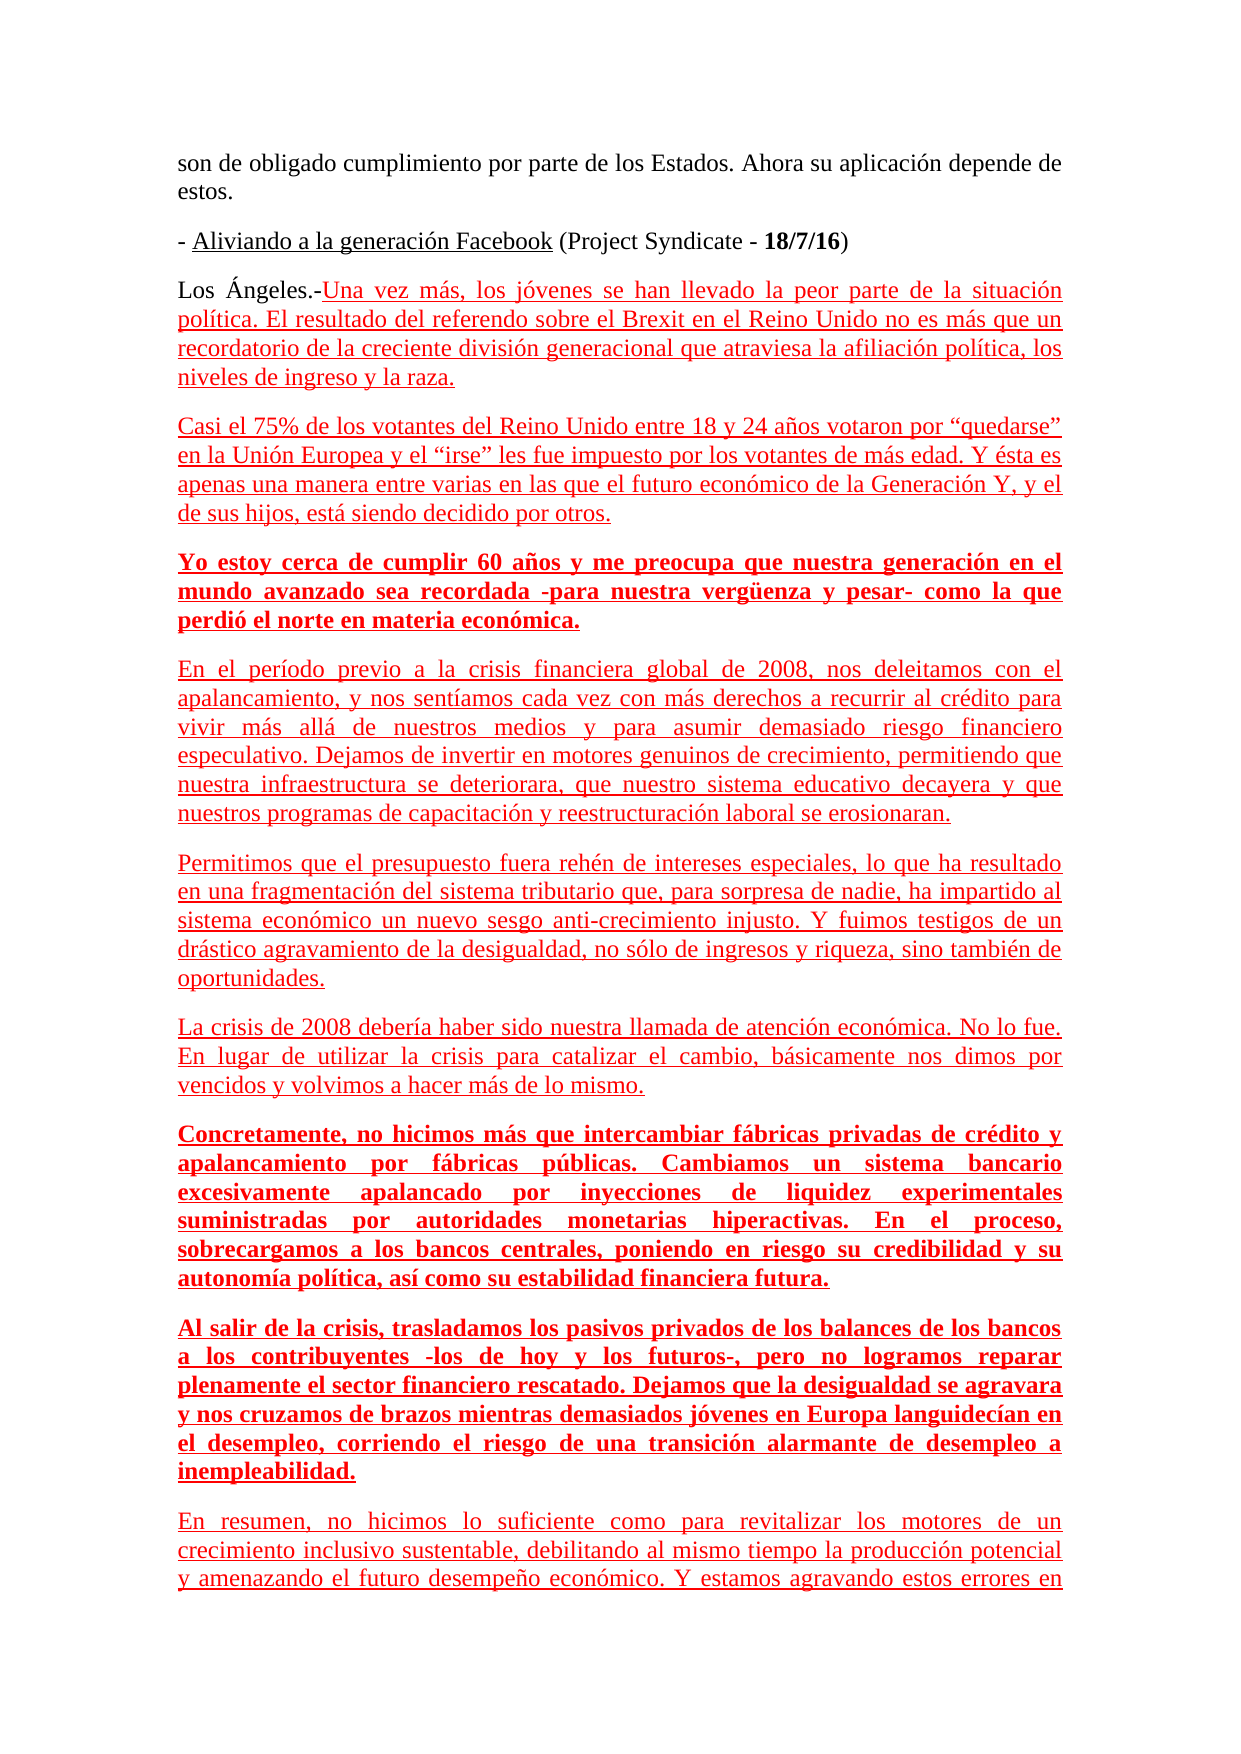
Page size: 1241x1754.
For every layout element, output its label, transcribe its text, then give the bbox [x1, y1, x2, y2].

text Yo estoy cerca de cumplir 60 años y me preocupa que nuestra generación en el mundo avanzado sea recordada -para nuestra vergüenza y pesar- como la que perdió el norte en materia económica. [177, 602, 1063, 633]
text Los Ángeles.-Una vez más, los jóvenes se han llevado la peor parte de la situación política. El resultado del referendo sobre el Brexit en el Reino Unido no es más que un recordatorio de la creciente división generacional que atraviesa la afiliación política, los niveles de ingreso y la raza. [177, 330, 1063, 358]
text En el período previo a la crisis financiera global de 2008, nos deleitamos con el apalancamiento, y nos sentíamos cada vez con más derechos a recurrir al crédito para vivir más allá de nuestros medios y para asumir demasiado riesgo financiero especulativo. Dejamos de invertir en motores genuinos de crecimiento, permitiendo que nuestra infraestructura se deteriorara, que nuestro sistema educativo decayera y que nuestros programas de capacitación y reestructuración laboral se erosionaran. [177, 680, 1063, 737]
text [177, 148, 1063, 205]
text Yo estoy cerca de cumplir 60 años y me preocupa que nuestra generación en el mundo avanzado sea recordada -para nuestra vergüenza y pesar- como la que perdió el norte en materia económica. [177, 573, 1063, 601]
text Permitimos que el presupuesto fuera rehén de intereses especiales, lo que ha resultado en una fragmentación del sistema tributario que, para sorpresa de nadie, ha impartido al sistema económico un nuevo sesgo anti-crecimiento injusto. Y fuimos testigos de un drástico agravamiento de la desigualdad, no sólo de ingresos y riqueza, sino también de oportunidades. [177, 931, 1063, 991]
text Permitimos que el presupuesto fuera rehén de intereses especiales, lo que ha resultado en una fragmentación del sistema tributario que, para sorpresa de nadie, ha impartido al sistema económico un nuevo sesgo anti-crecimiento injusto. Y fuimos testigos de un drástico agravamiento de la desigualdad, no sólo de ingresos y riqueza, sino también de oportunidades. [177, 848, 1063, 873]
text Casi el 75% de los votantes del Reino Unido entre 18 y 24 años votaron por “quedarse” en la Unión Europea y el “irse” les fue impuesto por los votantes de más edad. Y ésta es apenas una manera entre varias en las que el futuro económico de la Generación Y, y el de sus hijos, está siendo decidido por otros. [177, 411, 1063, 494]
text Permitimos que el presupuesto fuera rehén de intereses especiales, lo que ha resultado en una fragmentación del sistema tributario que, para sorpresa de nadie, ha impartido al sistema económico un nuevo sesgo anti-crecimiento injusto. Y fuimos testigos de un drástico agravamiento de la desigualdad, no sólo de ingresos y riqueza, sino también de oportunidades. [177, 874, 1063, 930]
text Concretamente, no hicimos más que intercambiar fábricas privadas de crédito y apalancamiento por fábricas públicas. Cambiamos un sistema bancario excesivamente apalancado por inyecciones de liquidez experimentales suministradas por autoridades monetarias hiperactivas. En el proceso, sobrecargamos a los bancos centrales, poniendo en riesgo su credibilidad y su autonomía política, así como su estabilidad financiera futura. [177, 1260, 1063, 1292]
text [177, 1561, 1063, 1588]
text Al salir de la crisis, trasladamos los pasivos privados de los balances de los bancos a los contribuyentes -los de hoy y los futuros-, pero no logramos reparar plenamente el sector financiero rescatado. Dejamos que la desigualdad se agravara y nos cruzamos de brazos mientras demasiados jóvenes en Europa languidecían en el desempleo, corriendo el riesgo de una transición alarmante de desempleo a inempleabilidad. [177, 1425, 1063, 1485]
text Yo estoy cerca de cumplir 60 años y me preocupa que nuestra generación en el mundo avanzado sea recordada -para nuestra vergüenza y pesar- como la que perdió el norte en materia económica. [177, 547, 1063, 572]
text - Aliviando a la generación Facebook (Project Syndicate - 18/7/16) [177, 226, 1063, 255]
text La crisis de 2008 debería haber sido nuestra llamada de atención económica. No lo fue. En lugar de utilizar la crisis para catalizar el cambio, básicamente nos dimos por vencidos y volvimos a hacer más de lo mismo. [177, 1067, 1063, 1098]
text Los Ángeles.-Una vez más, los jóvenes se han llevado la peor parte de la situación política. El resultado del referendo sobre el Brexit en el Reino Unido no es más que un recordatorio de la creciente división generacional que atraviesa la afiliación política, los niveles de ingreso y la raza. [177, 276, 1063, 329]
text Los Ángeles.-Una vez más, los jóvenes se han llevado la peor parte de la situación política. El resultado del referendo sobre el Brexit en el Reino Unido no es más que un recordatorio de la creciente división generacional que atraviesa la afiliación política, los niveles de ingreso y la raza. [177, 359, 1063, 391]
text Al salir de la crisis, trasladamos los pasivos privados de los balances de los bancos a los contribuyentes -los de hoy y los futuros-, pero no logramos reparar plenamente el sector financiero rescatado. Dejamos que la desigualdad se agravara y nos cruzamos de brazos mientras demasiados jóvenes en Europa languidecían en el desempleo, corriendo el riesgo de una transición alarmante de desempleo a inempleabilidad. [177, 1313, 1063, 1395]
text Casi el 75% de los votantes del Reino Unido entre 18 y 24 años votaron por “quedarse” en la Unión Europea y el “irse” les fue impuesto por los votantes de más edad. Y ésta es apenas una manera entre varias en las que el futuro económico de la Generación Y, y el de sus hijos, está siendo decidido por otros. [177, 495, 1063, 526]
text La crisis de 2008 debería haber sido nuestra llamada de atención económica. No lo fue. En lugar de utilizar la crisis para catalizar el cambio, básicamente nos dimos por vencidos y volvimos a hacer más de lo mismo. [177, 1012, 1063, 1066]
